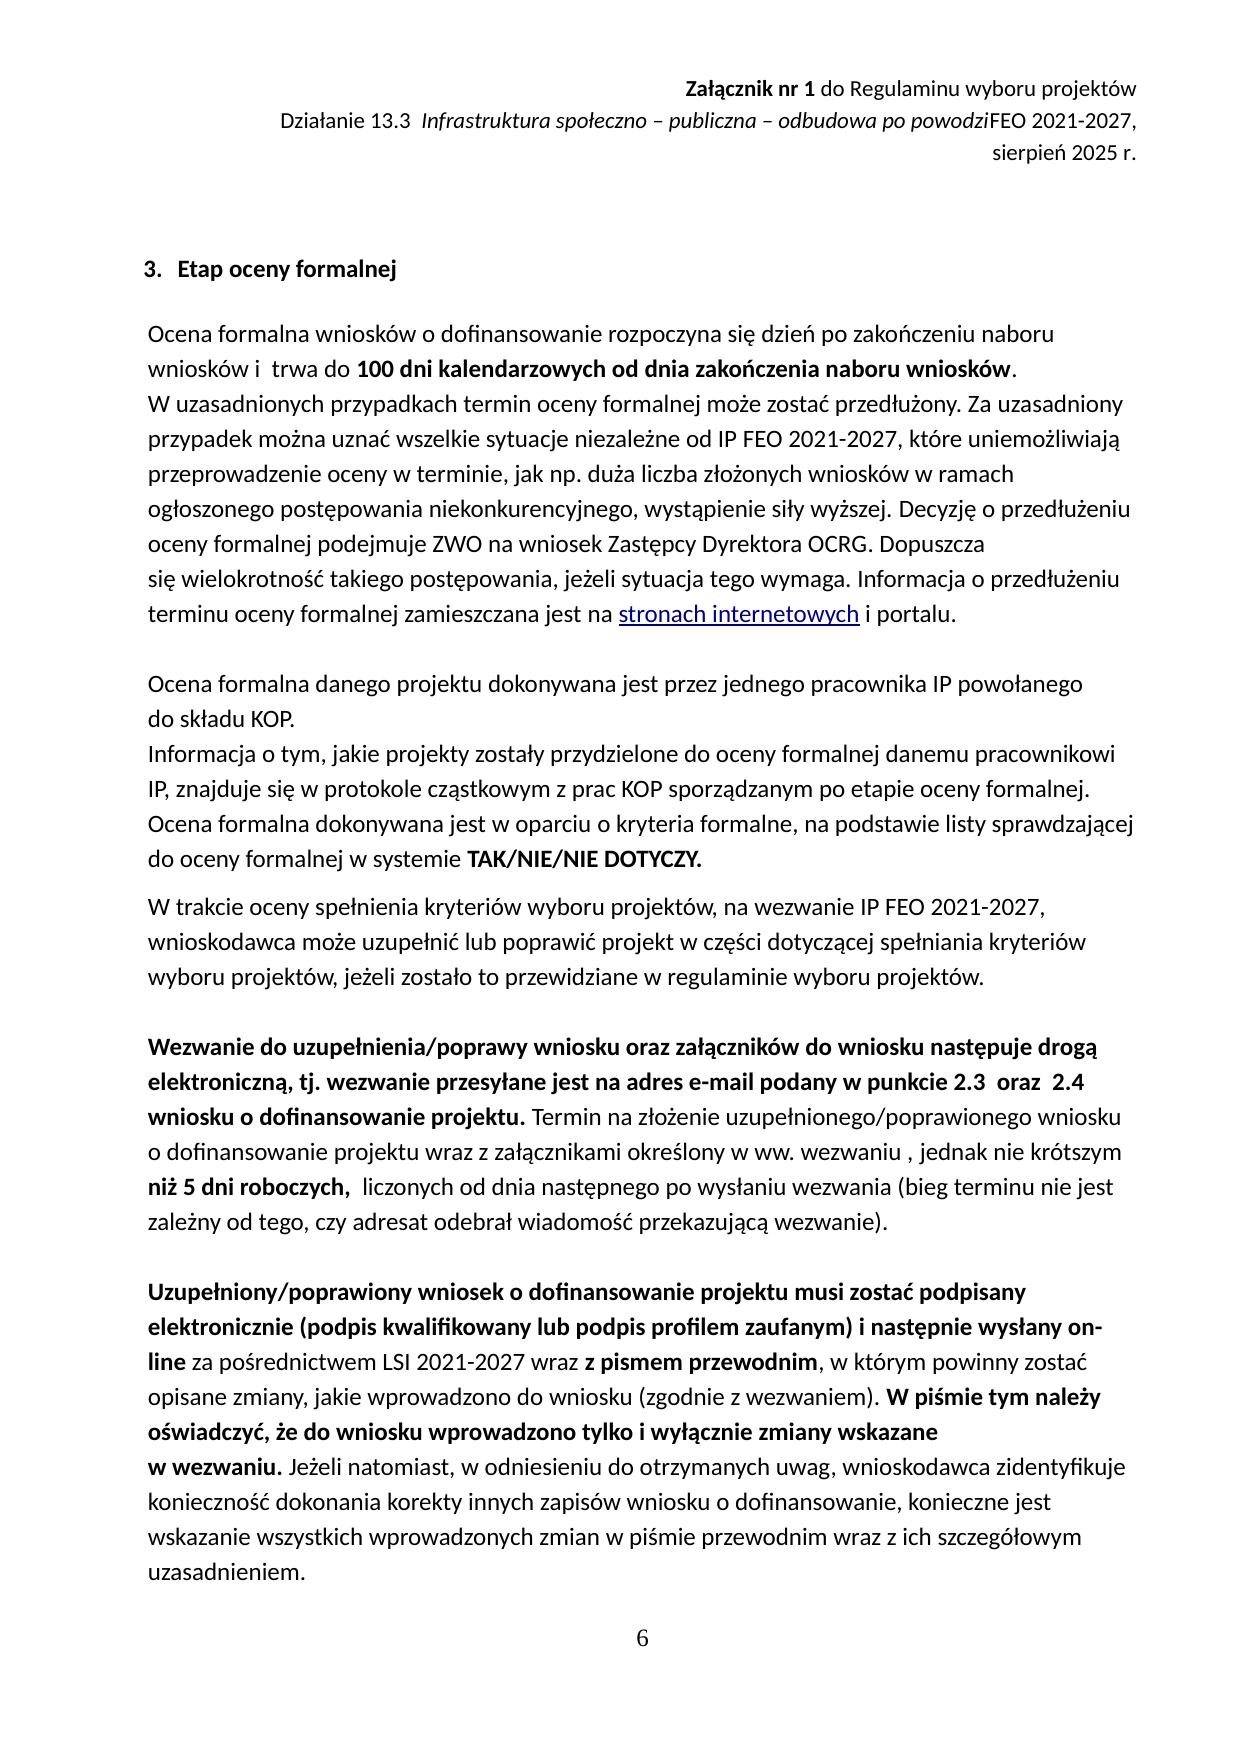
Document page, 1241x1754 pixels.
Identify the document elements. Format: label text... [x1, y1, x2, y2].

text Informacja o tym, jakie projekty zostały przydzielone do oceny formalnej danemu pracownikowi IP, znajduje się w protokole cząstkowym z prac KOP sporządzanym po etapie oceny formalnej. Ocena formalna dokonywana jest w oparciu o kryteria formalne, na podstawie listy sprawdzającej do oceny formalnej w systemie TAK/NIE/NIE DOTYCZY. [148, 738, 1137, 874]
text Ocena formalna wniosków o dofinansowanie rozpoczyna się dzień po zakończeniu naboru wniosków i trwa do 100 dni kalendarzowych od dnia zakończenia naboru wniosków. W uzasadnionych przypadkach termin oceny formalnej może zostać przedłużony. Za uzasadniony przypadek można uznać wszelkie sytuacje niezależne od IP FEO 2021-2027, które uniemożliwiają przeprowadzenie oceny w terminie, jak np. duża liczba złożonych wniosków w ramach ogłoszonego postępowania niekonkurencyjnego, wystąpienie siły wyższej. Decyzję o przedłużeniu oceny formalnej podejmuje ZWO na wniosek Zastępcy Dyrektora OCRG. Dopuszcza się wielokrotność takiego postępowania, jeżeli sytuacja tego wymaga. Informacja o przedłużeniu terminu oceny formalnej zamieszczana jest na stronach internetowych i portalu. [148, 318, 1137, 629]
text Wezwanie do uzupełnienia/poprawy wniosku oraz załączników do wniosku następuje drogą elektroniczną, tj. wezwanie przesyłane jest na adres e-mail podany w punkcie 2.3 oraz 2.4 wniosku o dofinansowanie projektu. Termin na złożenie uzupełnionego/poprawionego wniosku o dofinansowanie projektu wraz z załącznikami określony w ww. wezwaniu , jednak nie krótszym niż 5 dni roboczych, liczonych od dnia następnego po wysłaniu wezwania (bieg terminu nie jest zależny od tego, czy adresat odebrał wiadomość przekazującą wezwanie). [148, 1031, 1137, 1236]
subtitle Etap oceny formalnej [162, 253, 1137, 283]
text Uzupełniony/poprawiony wniosek o dofinansowanie projektu musi zostać podpisany elektronicznie (podpis kwalifikowany lub podpis profilem zaufanym) i następnie wysłany on-line za pośrednictwem LSI 2021-2027 wraz z pismem przewodnim, w którym powinny zostać opisane zmiany, jakie wprowadzono do wniosku (zgodnie z wezwaniem). W piśmie tym należy oświadczyć, że do wniosku wprowadzono tylko i wyłącznie zmiany wskazane w wezwaniu. Jeżeli natomiast, w odniesieniu do otrzymanych uwag, wnioskodawca zidentyfikuje konieczność dokonania korekty innych zapisów wniosku o dofinansowanie, konieczne jest wskazanie wszystkich wprowadzonych zmian w piśmie przewodnim wraz z ich szczegółowym uzasadnieniem. [148, 1276, 1137, 1586]
text Ocena formalna danego projektu dokonywana jest przez jednego pracownika IP powołanego do składu KOP. [148, 668, 1137, 734]
text W trakcie oceny spełnienia kryteriów wyboru projektów, na wezwanie IP FEO 2021-2027, wnioskodawca może uzupełnić lub poprawić projekt w części dotyczącej spełniania kryteriów wyboru projektów, jeżeli zostało to przewidziane w regulaminie wyboru projektów. [148, 891, 1137, 991]
